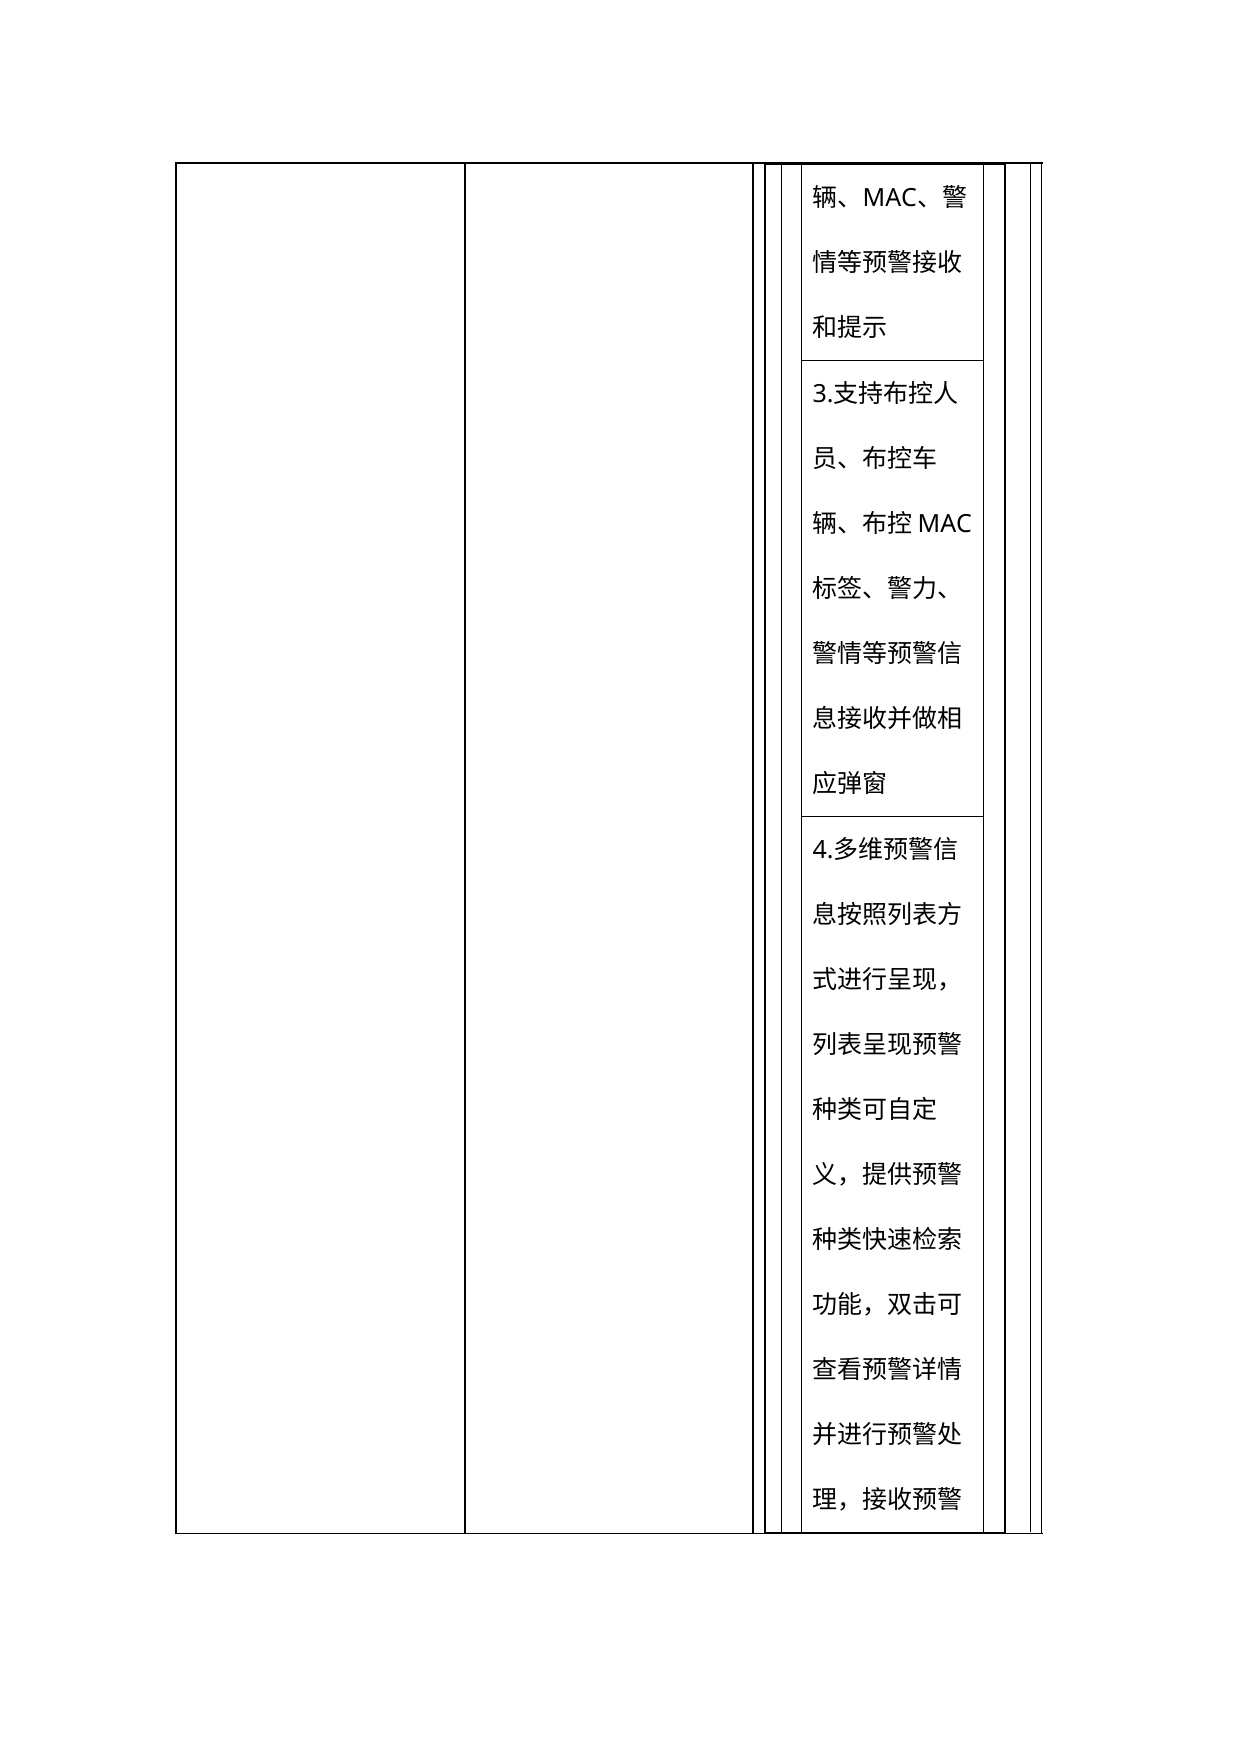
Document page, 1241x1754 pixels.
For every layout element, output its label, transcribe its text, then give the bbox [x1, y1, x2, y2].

table_cell [802, 817, 983, 1532]
table_cell [802, 361, 983, 816]
table_cell ▲ [466, 164, 752, 1533]
table_cell [984, 165, 1004, 1532]
table_cell [754, 164, 764, 1533]
table_cell [766, 165, 781, 1532]
table_cell 1 [177, 164, 464, 1533]
table_cell [782, 165, 801, 1532]
table_cell [1006, 164, 1041, 1533]
table_cell [802, 165, 983, 360]
